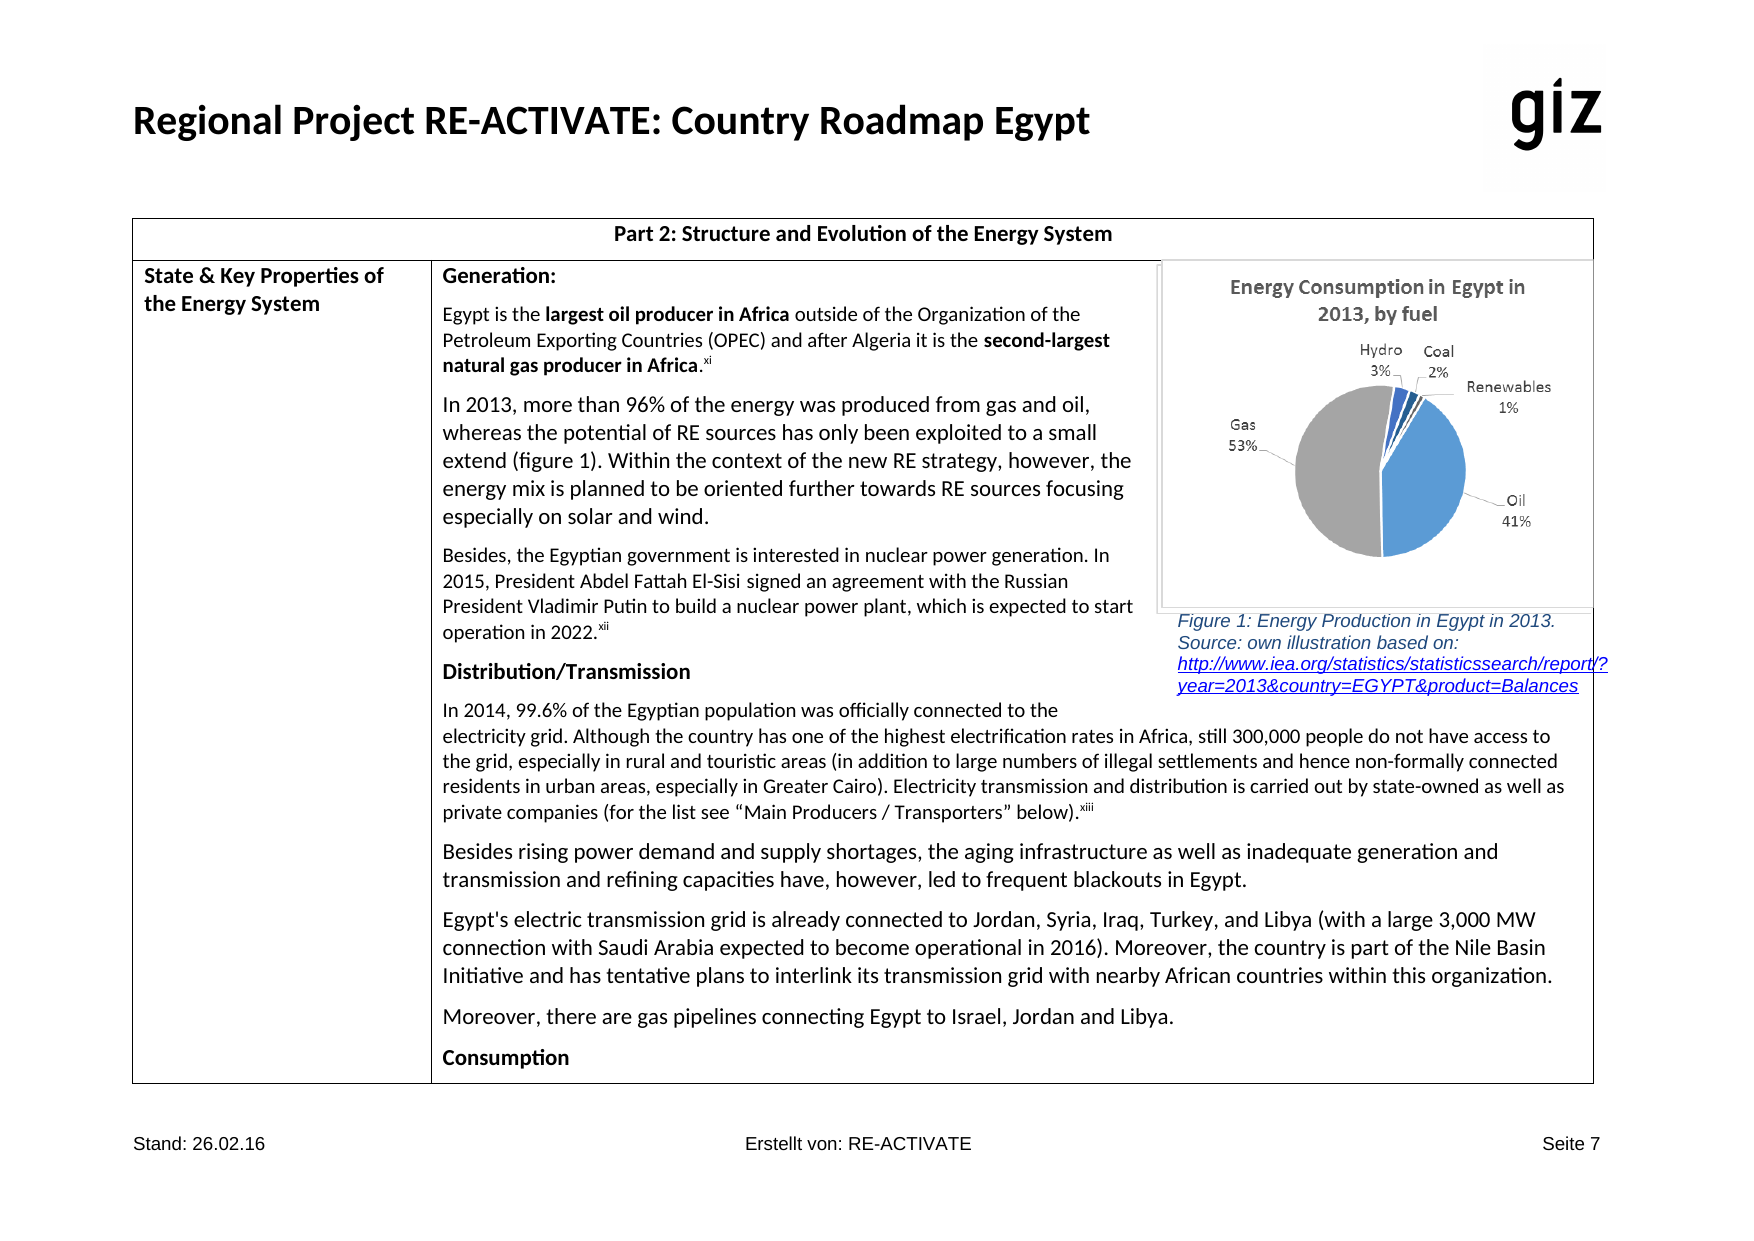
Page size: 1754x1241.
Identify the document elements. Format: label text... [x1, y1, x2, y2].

table_cell State & Key Properties of the Energy System [133, 261, 431, 1083]
picture [1156, 259, 1594, 614]
table_header Part 2: Structure and Evolution of the Energy System [133, 219, 1593, 260]
picture [1482, 44, 1607, 192]
